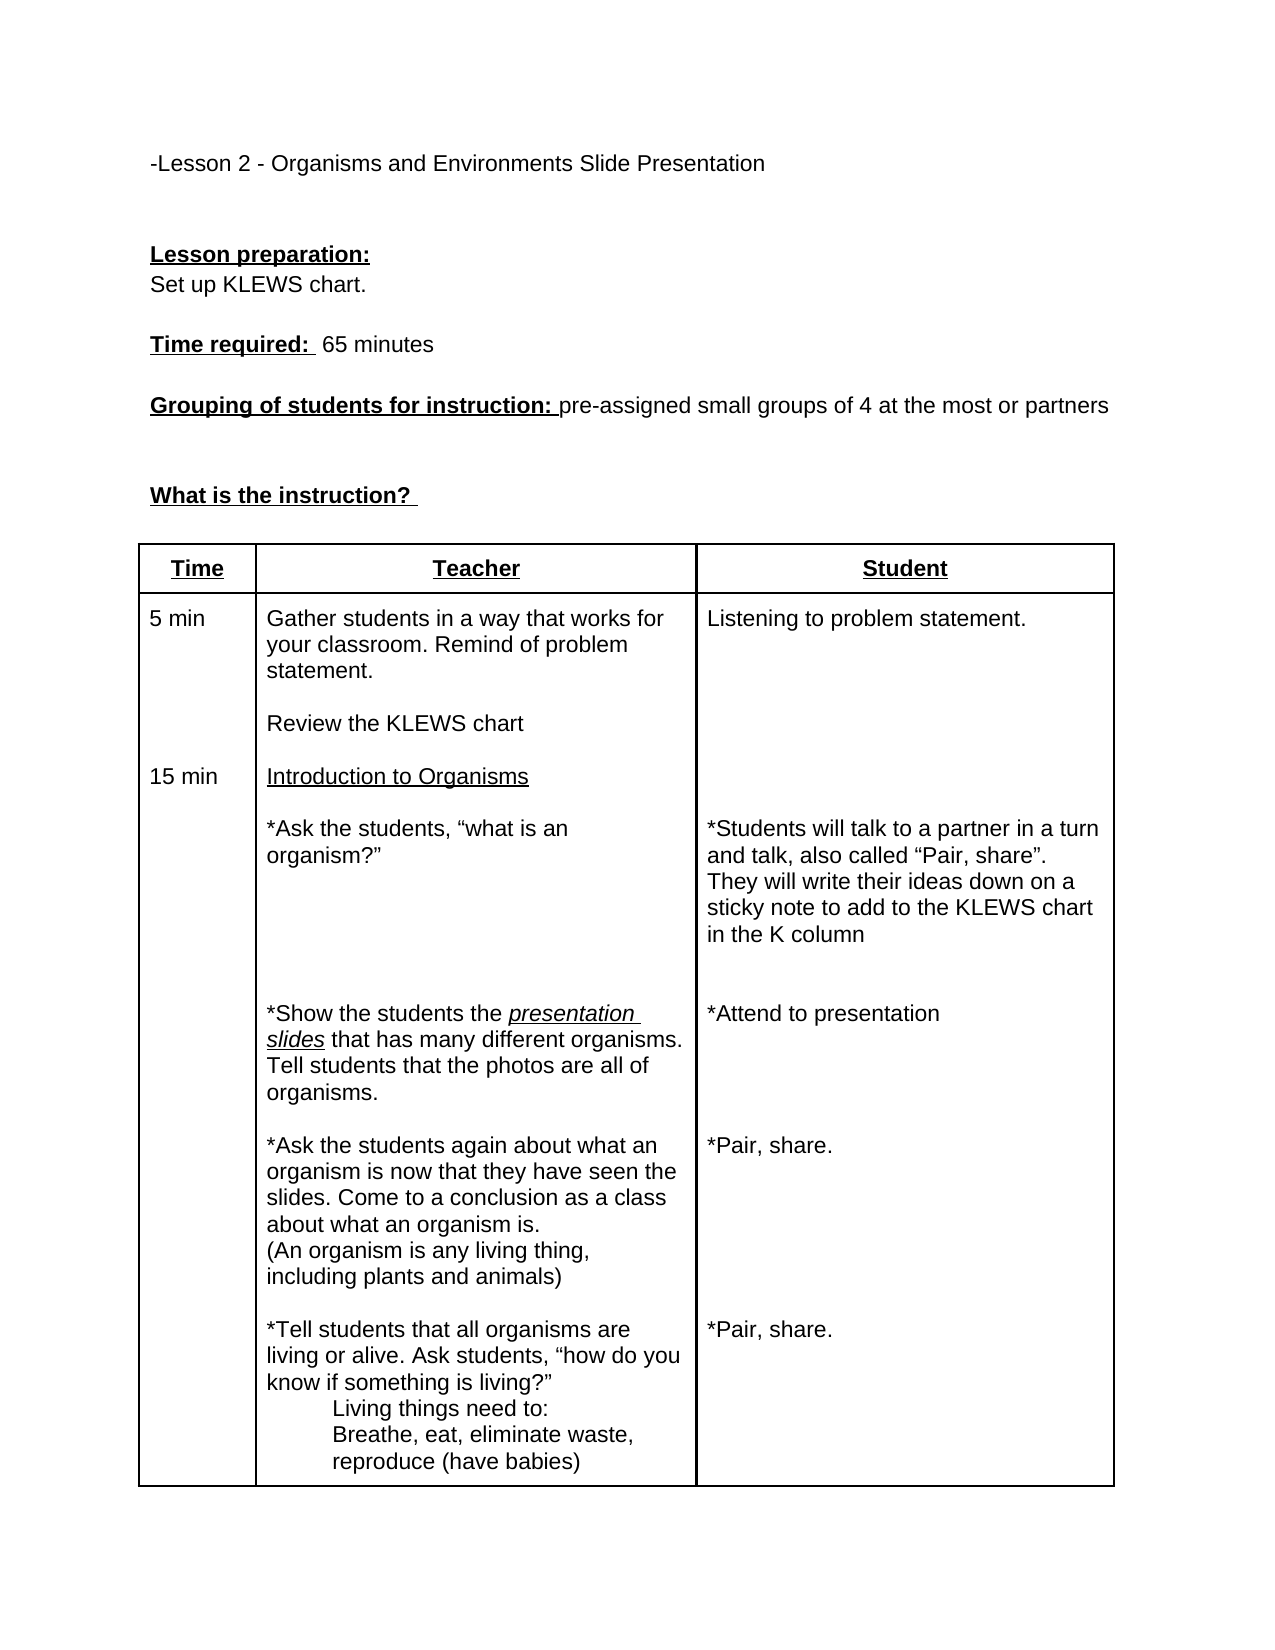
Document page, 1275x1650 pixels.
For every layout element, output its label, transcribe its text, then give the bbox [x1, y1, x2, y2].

text Time required: 65 minutes [150, 331, 1125, 358]
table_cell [257, 594, 695, 1484]
table_header Student [698, 545, 1113, 592]
text Set up KLEWS chart. [150, 271, 1125, 297]
table_header Time [140, 545, 255, 592]
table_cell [698, 594, 1113, 1484]
table_header Teacher [257, 545, 695, 592]
text What is the instruction? [150, 482, 1125, 509]
text -Lesson 2 - Organisms and Environments Slide Presentation [150, 150, 1125, 176]
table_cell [140, 594, 255, 1484]
text Lesson preparation: [150, 241, 1125, 267]
text Grouping of students for instruction: pre-assigned small groups of 4 at the most or partners [150, 392, 1125, 418]
